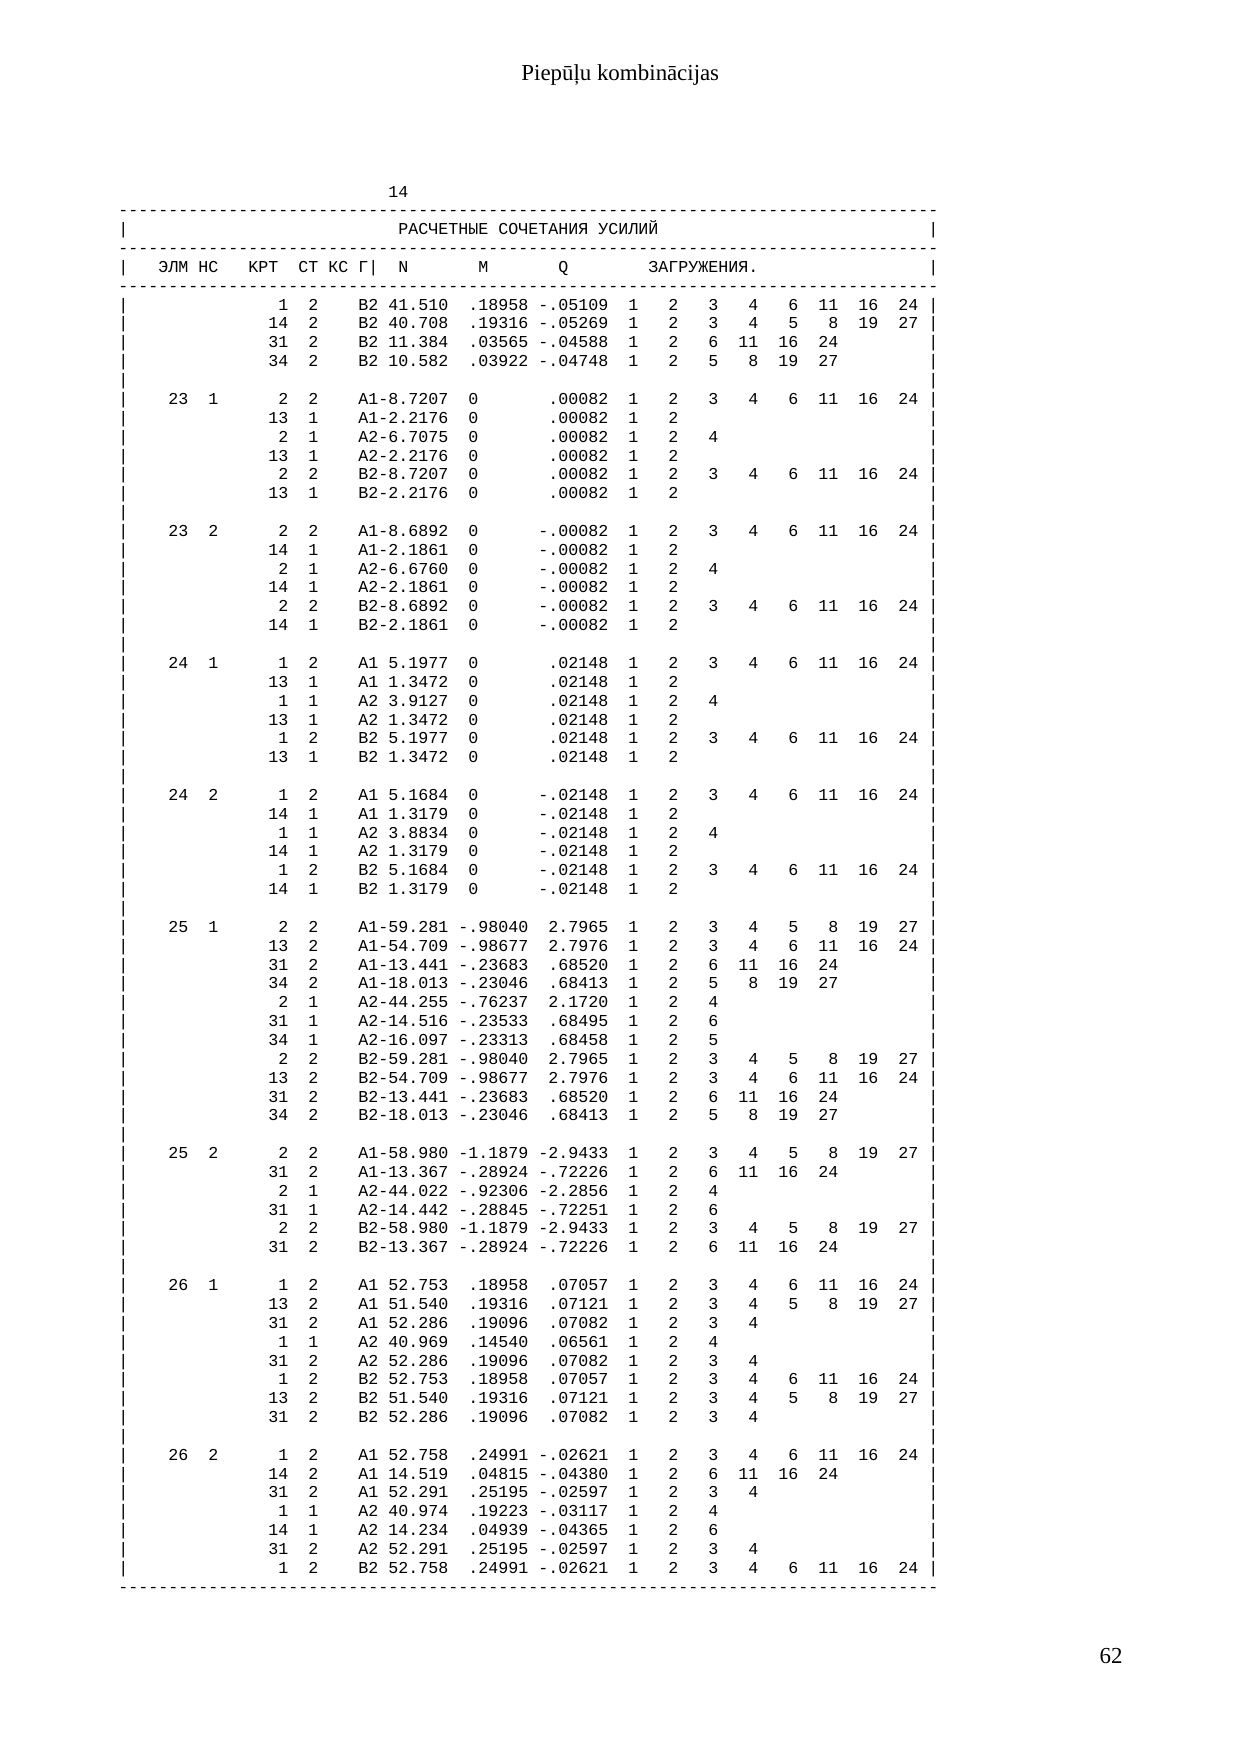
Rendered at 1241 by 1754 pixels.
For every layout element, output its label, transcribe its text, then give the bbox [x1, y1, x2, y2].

text 14 [118, 183, 1122, 202]
text | 13 2 A1 51.540 .19316 .07121 1 2 3 4 5 8 19 27 | [118, 1296, 1122, 1314]
text | 2 1 A2-44.255 -.76237 2.1720 1 2 4 | [118, 994, 1122, 1013]
text | | [118, 1258, 1122, 1277]
text | 31 2 A1 52.286 .19096 .07082 1 2 3 4 | [118, 1314, 1122, 1333]
text | | [118, 768, 1122, 786]
text | | [118, 372, 1122, 391]
text | 34 2 B2 10.582 .03922 -.04748 1 2 5 8 19 27 | [118, 353, 1122, 372]
text | 1 2 B2 52.753 .18958 .07057 1 2 3 4 6 11 16 24 | [118, 1371, 1122, 1390]
text | | [118, 1427, 1122, 1446]
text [118, 202, 1122, 221]
text | 1 1 A2 3.9127 0 .02148 1 2 4 | [118, 692, 1122, 711]
text | 1 2 B2 41.510 .18958 -.05109 1 2 3 4 6 11 16 24 | [118, 296, 1122, 315]
text | 2 1 A2-6.6760 0 -.00082 1 2 4 | [118, 560, 1122, 579]
text | 2 2 B2-58.980 -1.1879 -2.9433 1 2 3 4 5 8 19 27 | [118, 1220, 1122, 1239]
text | 14 1 A2 1.3179 0 -.02148 1 2 | [118, 843, 1122, 862]
text | 2 2 B2-8.7207 0 .00082 1 2 3 4 6 11 16 24 | [118, 466, 1122, 485]
text | 1 1 A2 40.969 .14540 .06561 1 2 4 | [118, 1333, 1122, 1352]
text | РАСЧЕТНЫЕ СОЧЕТАНИЯ УСИЛИЙ | [118, 221, 1122, 240]
text | 2 1 A2-6.7075 0 .00082 1 2 4 | [118, 428, 1122, 447]
text | | [118, 504, 1122, 522]
text | 31 2 A2 52.286 .19096 .07082 1 2 3 4 | [118, 1352, 1122, 1371]
text | 31 2 B2-13.367 -.28924 -.72226 1 2 6 11 16 24 | [118, 1239, 1122, 1258]
text | | [118, 1126, 1122, 1145]
text | 31 1 A2-14.442 -.28845 -.72251 1 2 6 | [118, 1201, 1122, 1220]
text | 14 2 B2 40.708 .19316 -.05269 1 2 3 4 5 8 19 27 | [118, 315, 1122, 334]
text | 24 2 1 2 A1 5.1684 0 -.02148 1 2 3 4 6 11 16 24 | [118, 786, 1122, 805]
text | 31 2 A1 52.291 .25195 -.02597 1 2 3 4 | [118, 1484, 1122, 1503]
text | 14 1 B2 1.3179 0 -.02148 1 2 | [118, 881, 1122, 899]
text | 31 2 A1-13.367 -.28924 -.72226 1 2 6 11 16 24 | [118, 1163, 1122, 1182]
text | 26 2 1 2 A1 52.758 .24991 -.02621 1 2 3 4 6 11 16 24 | [118, 1446, 1122, 1465]
text | 13 1 B2-2.2176 0 .00082 1 2 | [118, 485, 1122, 504]
text | 23 2 2 2 A1-8.6892 0 -.00082 1 2 3 4 6 11 16 24 | [118, 522, 1122, 541]
text | 14 1 B2-2.1861 0 -.00082 1 2 | [118, 617, 1122, 636]
text | 1 1 A2 40.974 .19223 -.03117 1 2 4 | [118, 1503, 1122, 1522]
text | 34 2 B2-18.013 -.23046 .68413 1 2 5 8 19 27 | [118, 1107, 1122, 1126]
text | 14 1 A1 1.3179 0 -.02148 1 2 | [118, 805, 1122, 824]
text | 14 1 A1-2.1861 0 -.00082 1 2 | [118, 541, 1122, 560]
text | 2 1 A2-44.022 -.92306 -2.2856 1 2 4 | [118, 1182, 1122, 1201]
text | ЭЛМ НС KРT СТ КС Г| N M Q ЗАГРУЖЕНИЯ. | [118, 258, 1122, 277]
text | 13 1 A1-2.2176 0 .00082 1 2 | [118, 409, 1122, 428]
text | 31 2 A1-13.441 -.23683 .68520 1 2 6 11 16 24 | [118, 956, 1122, 975]
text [118, 1578, 1122, 1597]
text | 1 2 B2 52.758 .24991 -.02621 1 2 3 4 6 11 16 24 | [118, 1559, 1122, 1578]
text ---------------------------------------------------------------------------------- [118, 277, 1122, 296]
text | 13 2 B2-54.709 -.98677 2.7976 1 2 3 4 6 11 16 24 | [118, 1069, 1122, 1088]
text | 23 1 2 2 A1-8.7207 0 .00082 1 2 3 4 6 11 16 24 | [118, 391, 1122, 409]
text | 26 1 1 2 A1 52.753 .18958 .07057 1 2 3 4 6 11 16 24 | [118, 1277, 1122, 1296]
text | 34 1 A2-16.097 -.23313 .68458 1 2 5 | [118, 1032, 1122, 1050]
text | 31 2 A2 52.291 .25195 -.02597 1 2 3 4 | [118, 1541, 1122, 1559]
text | 13 1 A2 1.3472 0 .02148 1 2 | [118, 711, 1122, 730]
text | 1 2 B2 5.1977 0 .02148 1 2 3 4 6 11 16 24 | [118, 730, 1122, 749]
text | 24 1 1 2 A1 5.1977 0 .02148 1 2 3 4 6 11 16 24 | [118, 654, 1122, 673]
text | 13 2 A1-54.709 -.98677 2.7976 1 2 3 4 6 11 16 24 | [118, 937, 1122, 956]
text | 31 1 A2-14.516 -.23533 .68495 1 2 6 | [118, 1013, 1122, 1032]
text | 13 1 B2 1.3472 0 .02148 1 2 | [118, 749, 1122, 768]
text | 25 1 2 2 A1-59.281 -.98040 2.7965 1 2 3 4 5 8 19 27 | [118, 918, 1122, 937]
text | 13 1 A1 1.3472 0 .02148 1 2 | [118, 673, 1122, 692]
text | 2 2 B2-59.281 -.98040 2.7965 1 2 3 4 5 8 19 27 | [118, 1050, 1122, 1069]
text | 31 2 B2-13.441 -.23683 .68520 1 2 6 11 16 24 | [118, 1088, 1122, 1107]
text | 14 1 A2 14.234 .04939 -.04365 1 2 6 | [118, 1522, 1122, 1541]
text | 13 1 A2-2.2176 0 .00082 1 2 | [118, 447, 1122, 466]
text | 14 1 A2-2.1861 0 -.00082 1 2 | [118, 579, 1122, 598]
text | 25 2 2 2 A1-58.980 -1.1879 -2.9433 1 2 3 4 5 8 19 27 | [118, 1145, 1122, 1163]
text | | [118, 636, 1122, 654]
text | 34 2 A1-18.013 -.23046 .68413 1 2 5 8 19 27 | [118, 975, 1122, 994]
text | 1 1 A2 3.8834 0 -.02148 1 2 4 | [118, 824, 1122, 843]
text | 14 2 A1 14.519 .04815 -.04380 1 2 6 11 16 24 | [118, 1465, 1122, 1484]
text | | [118, 899, 1122, 918]
text | 2 2 B2-8.6892 0 -.00082 1 2 3 4 6 11 16 24 | [118, 598, 1122, 617]
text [118, 240, 1122, 258]
text | 13 2 B2 51.540 .19316 .07121 1 2 3 4 5 8 19 27 | [118, 1390, 1122, 1409]
text | 1 2 B2 5.1684 0 -.02148 1 2 3 4 6 11 16 24 | [118, 862, 1122, 881]
text | 31 2 B2 52.286 .19096 .07082 1 2 3 4 | [118, 1409, 1122, 1427]
text | 31 2 B2 11.384 .03565 -.04588 1 2 6 11 16 24 | [118, 334, 1122, 353]
